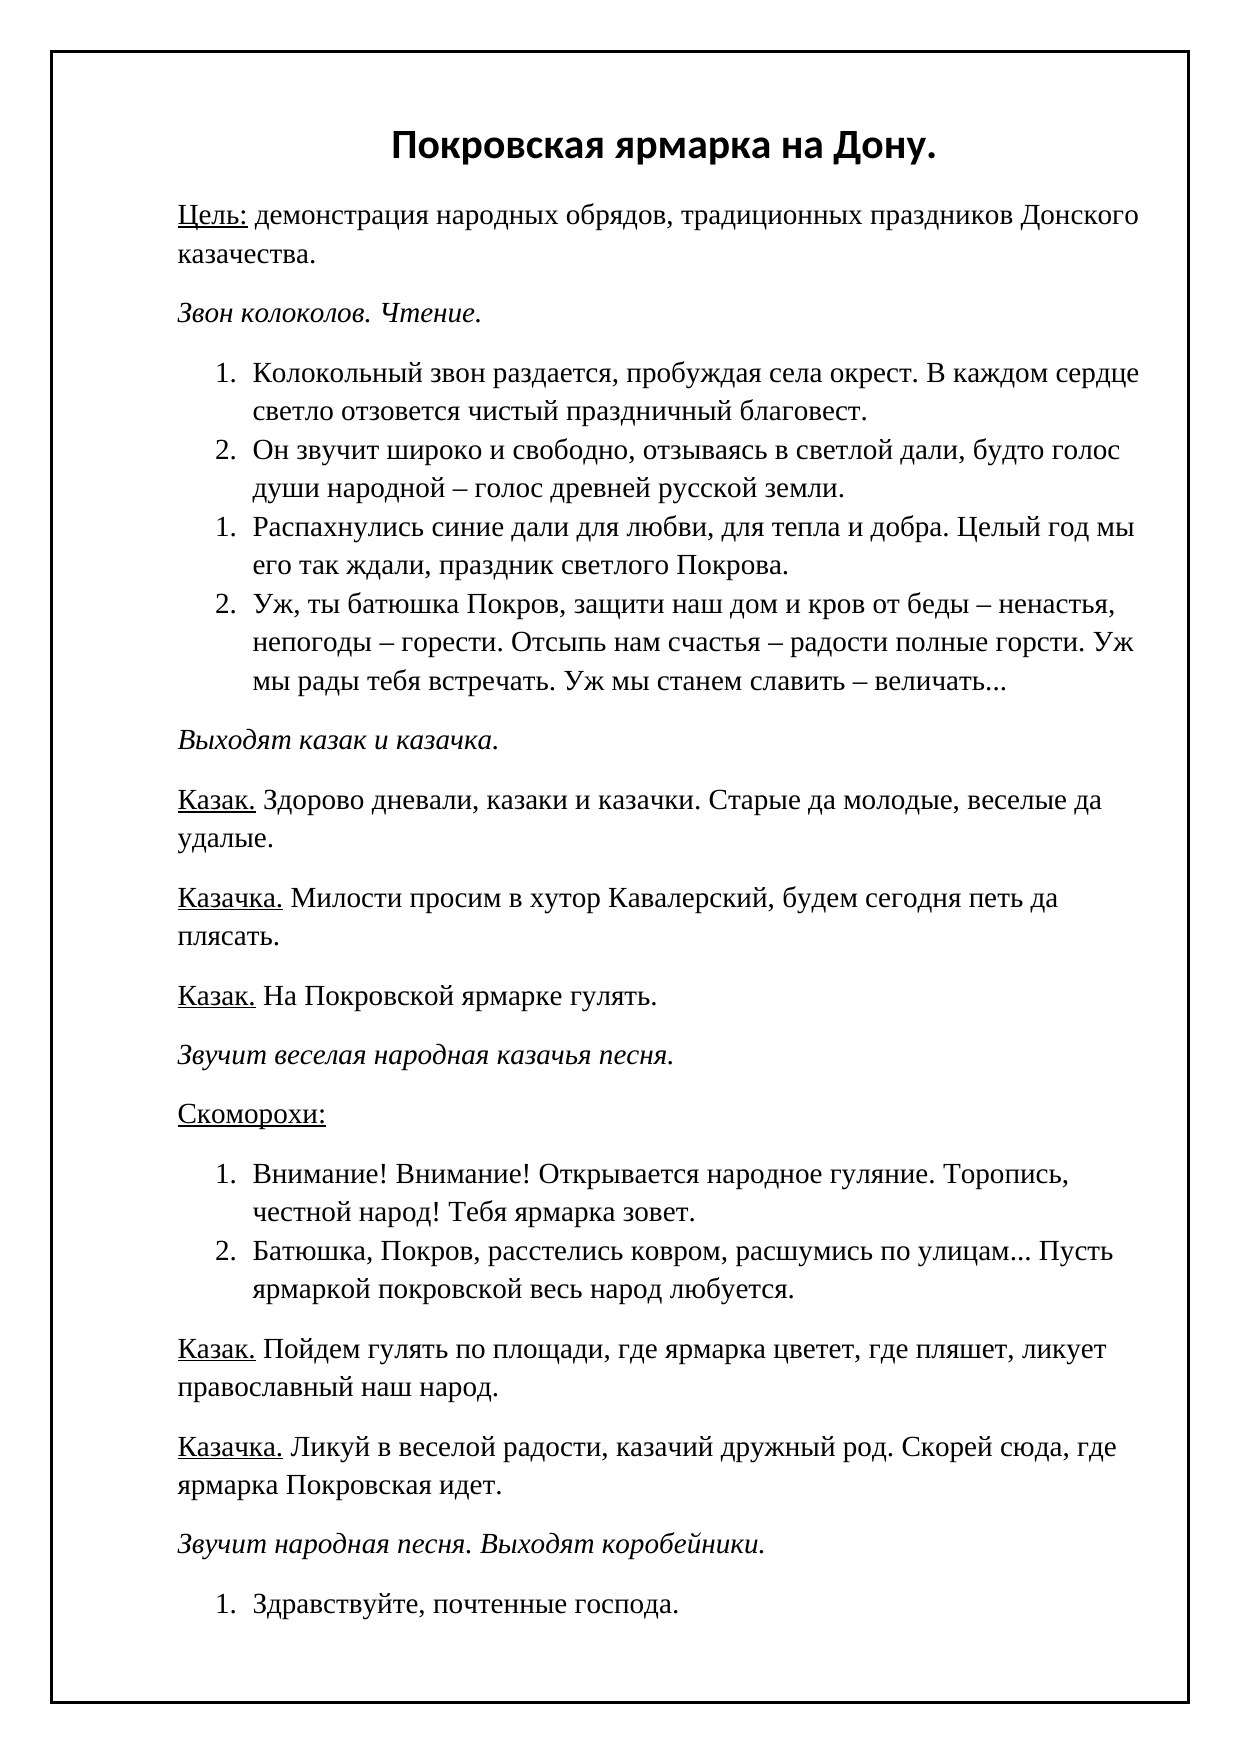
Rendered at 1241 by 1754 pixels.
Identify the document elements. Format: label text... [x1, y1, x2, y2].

text Звучит веселая народная казачья песня. [177, 1037, 1152, 1071]
text Выходят казак и казачка. [177, 722, 1152, 756]
text Звучит народная песня. Выходят коробейники. [177, 1527, 1152, 1560]
list Колокольный звон раздается, пробуждая села окрест. В каждом сердце светло отзовется чистый праздничный благовест. [215, 355, 1152, 427]
text Цель: демонстрация народных обрядов, традиционных праздников Донского казачества. [177, 197, 1152, 269]
text Казак. Здорово дневали, казаки и казачки. Старые да молодые, веселые да удалые. [177, 782, 1152, 854]
text Покровская ярмарка на Дону. [177, 118, 1152, 169]
text Казачка. Ликуй в веселой радости, казачий дружный род. Скорей сюда, где ярмарка Покровская идет. [177, 1429, 1152, 1501]
text Скоморохи: [177, 1096, 1152, 1130]
text Звон колоколов. Чтение. [177, 295, 1152, 329]
list Распахнулись синие дали для любви, для тепла и добра. Целый год мы его так ждали, праздник светлого Покрова. [215, 509, 1152, 581]
list Внимание! Внимание! Открывается народное гуляние. Торопись, честной народ! Тебя ярмарка зовет. [215, 1156, 1152, 1228]
list Он звучит широко и свободно, отзываясь в светлой дали, будто голос души народной – голос древней русской земли. [215, 432, 1152, 504]
list Уж, ты батюшка Покров, защити наш дом и кров от беды – ненастья, непогоды – горести. Отсыпь нам счастья – радости полные горсти. Уж мы рады тебя встречать. Уж мы станем славить – величать... [215, 586, 1152, 697]
text Казак. Пойдем гулять по площади, где ярмарка цветет, где пляшет, ликует православный наш народ. [177, 1331, 1152, 1403]
list Здравствуйте, почтенные господа. [215, 1586, 1152, 1619]
list Батюшка, Покров, расстелись ковром, расшумись по улицам... Пусть ярмаркой покровской весь народ любуется. [215, 1233, 1152, 1305]
text Казачка. Милости просим в хутор Кавалерский, будем сегодня петь да плясать. [177, 880, 1152, 952]
text Казак. На Покровской ярмарке гулять. [177, 978, 1152, 1011]
